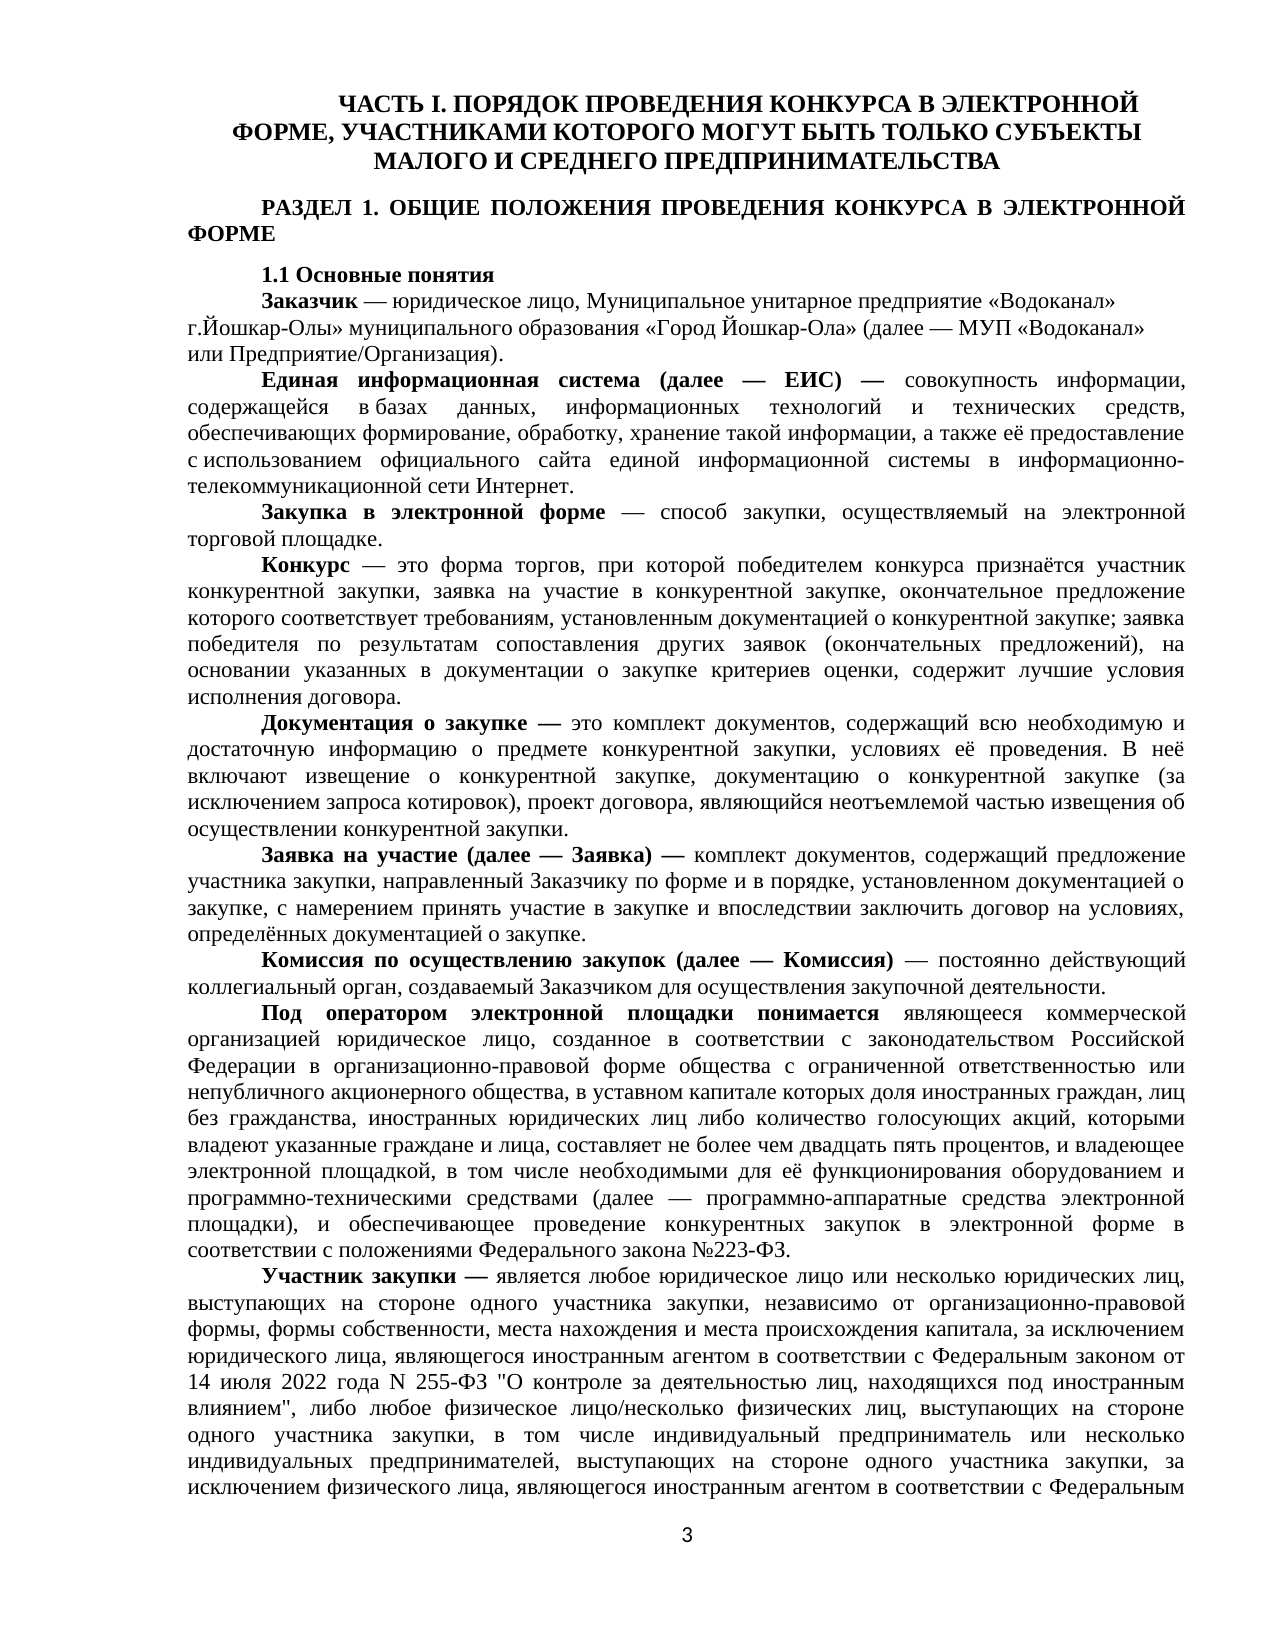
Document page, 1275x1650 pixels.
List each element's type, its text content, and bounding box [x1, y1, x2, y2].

text Комиссия по осуществлению закупок (далее — Комиссия) — постоянно действующий коллегиальный орган, создаваемый Заказчиком для осуществления закупочной деятельности. [187, 946, 1186, 999]
text Единая информационная система (далее — ЕИС) — совокупность информации, содержащейся в базах данных, информационных технологий и технических средств, обеспечивающих формирование, обработку, хранение такой информации, а также её предоставление с использованием официального сайта единой информационной системы в информационно-телекоммуникационной сети Интернет. [187, 367, 1186, 498]
text Заявка на участие (далее — Заявка) — комплект документов, содержащий предложение участника закупки, направленный Заказчику по форме и в порядке, установленном документацией о закупке, с намерением принять участие в закупке и впоследствии заключить договор на условиях, определённых документацией о закупке. [187, 841, 1186, 946]
text Документация о закупке — это комплект документов, содержащий всю необходимую и достаточную информацию о предмете конкурентной закупки, условиях её проведения. В неё включают извещение о конкурентной закупке, документацию о конкурентной закупке (за исключением запроса котировок), проект договора, являющийся неотъемлемой частью извещения об осуществлении конкурентной закупки. [187, 709, 1186, 841]
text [187, 1263, 1186, 1500]
subtitle ЧАСТЬ I. ПОРЯДОК ПРОВЕДЕНИЯ КОНКУРСА В ЭЛЕКТРОННОЙ ФОРМЕ, УЧАСТНИКАМИ КОТОРОГО МОГУТ БЫТЬ ТОЛЬКО СУБЪЕКТЫ МАЛОГО И СРЕДНЕГО ПРЕДПРИНИМАТЕЛЬСТВА [187, 89, 1186, 175]
text 1.1 Основные понятия [187, 261, 1186, 287]
text Заказчик — юридическое лицо, Муниципальное унитарное предприятие «Водоканал» г.Йошкар-Олы» муниципального образования «Город Йошкар-Ола» (далее — МУП «Водоканал» или Предприятие/Организация). [187, 287, 1186, 367]
text Под оператором электронной площадки понимается являющееся коммерческой организацией юридическое лицо, созданное в соответствии с законодательством Российской Федерации в организационно-правовой форме общества с ограниченной ответственностью или непубличного акционерного общества, в уставном капитале которых доля иностранных граждан, лиц без гражданства, иностранных юридических лиц либо количество голосующих акций, которыми владеют указанные граждане и лица, составляет не более чем двадцать пять процентов, и владеющее электронной площадкой, в том числе необходимыми для её функционирования оборудованием и программно-техническими средствами (далее — программно-аппаратные средства электронной площадки), и обеспечивающее проведение конкурентных закупок в электронной форме в соответствии с положениями Федерального закона №223-ФЗ. [187, 999, 1186, 1263]
text Закупка в электронной форме — способ закупки, осуществляемый на электронной торговой площадке. [187, 498, 1186, 551]
text РАЗДЕЛ 1. ОБЩИЕ ПОЛОЖЕНИЯ ПРОВЕДЕНИЯ КОНКУРСА В ЭЛЕКТРОННОЙ ФОРМЕ [187, 194, 1186, 247]
text Конкурс — это форма торгов, при которой победителем конкурса признаётся участник конкурентной закупки, заявка на участие в конкурентной закупке, окончательное предложение которого соответствует требованиям, установленным документацией о конкурентной закупке; заявка победителя по результатам сопоставления других заявок (окончательных предложений), на основании указанных в документации о закупке критериев оценки, содержит лучшие условия исполнения договора. [187, 551, 1186, 709]
